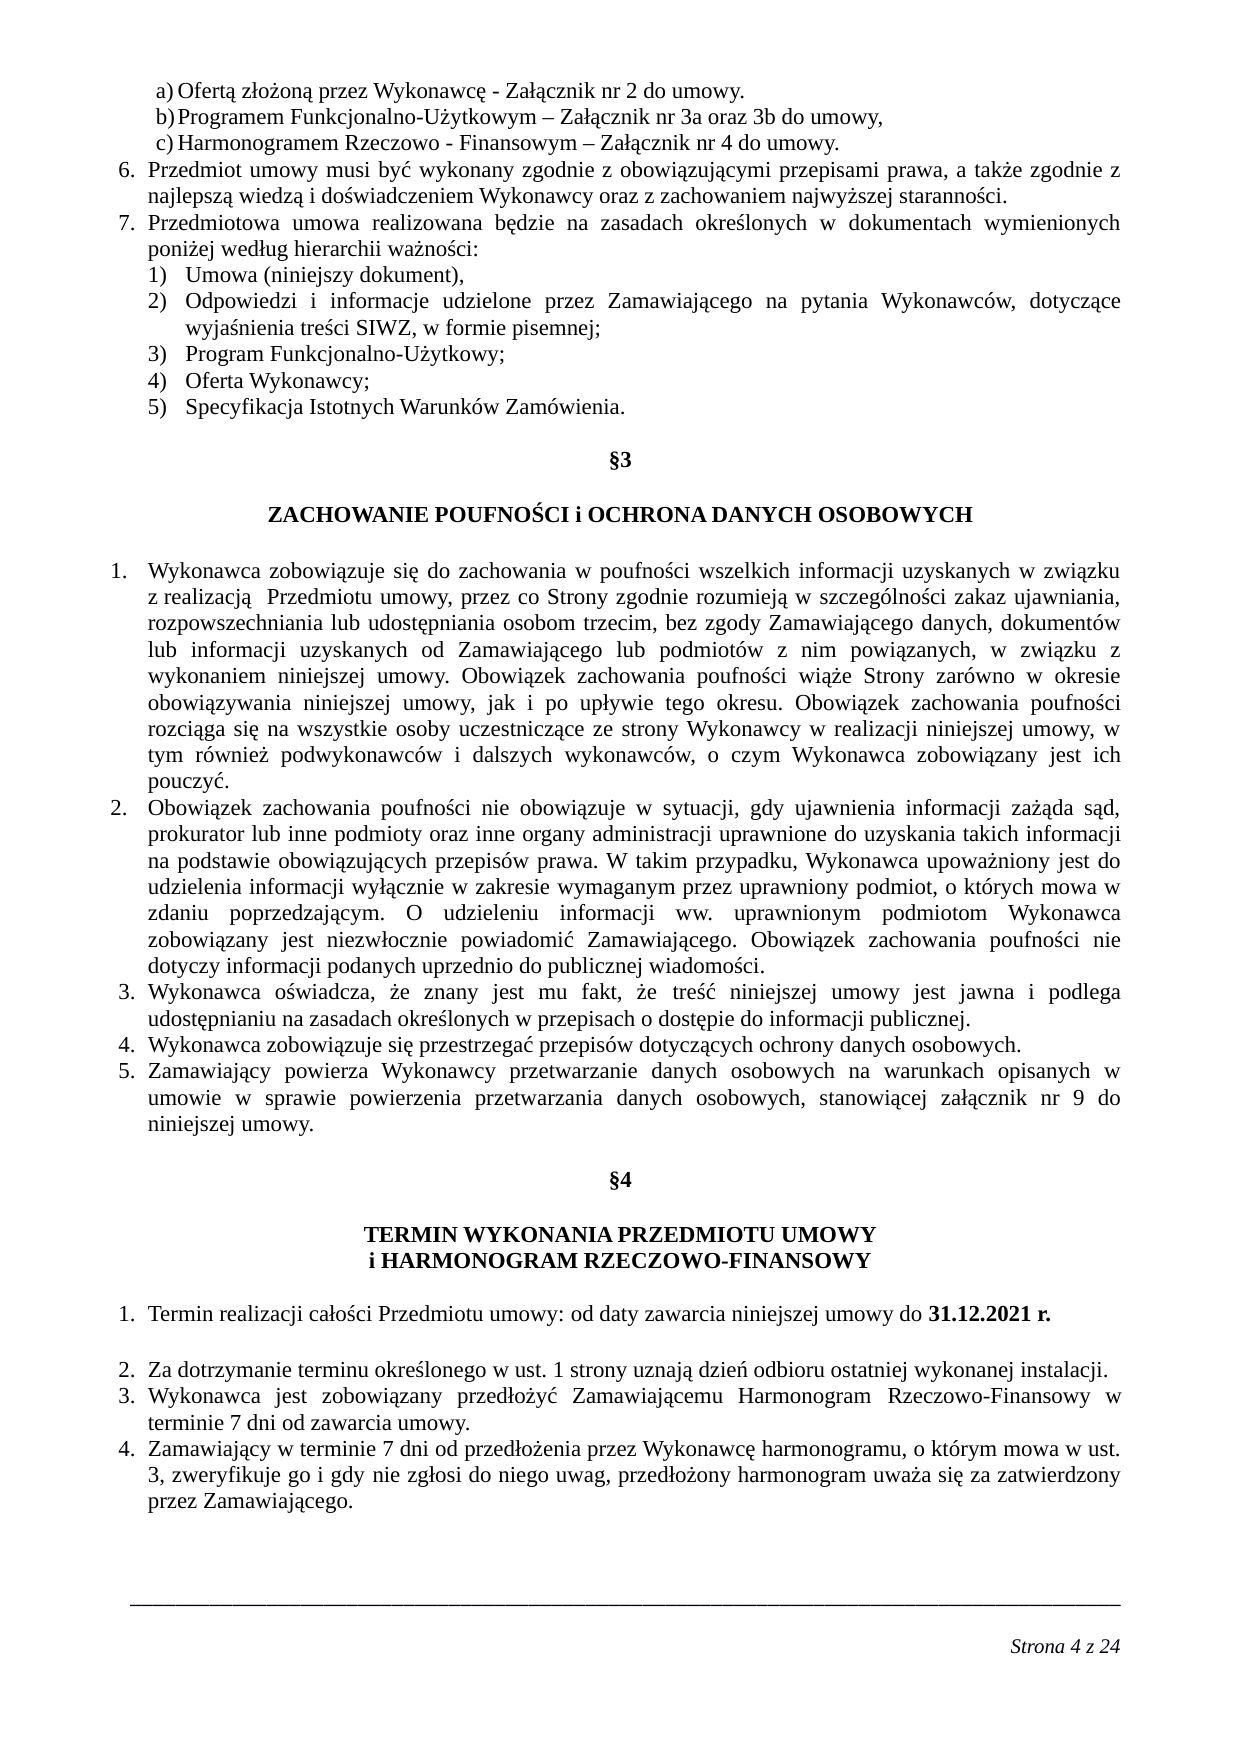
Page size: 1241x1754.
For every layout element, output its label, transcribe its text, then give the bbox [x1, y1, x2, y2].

list Program Funkcjonalno-Użytkowy; [148, 340, 1122, 367]
list Wykonawca oświadcza, że znany jest mu fakt, że treść niniejszej umowy jest jawna i podlega udostępnianiu na zasadach określonych w przepisach o dostępie do informacji publicznej. [118, 978, 1122, 1031]
list Ofertą złożoną przez Wykonawcę - Załącznik nr 2 do umowy. [156, 77, 1122, 103]
list Oferta Wykonawcy; [148, 367, 1122, 393]
list Zamawiający w terminie 7 dni od przedłożenia przez Wykonawcę harmonogramu, o którym mowa w ust. 3, zweryfikuje go i gdy nie zgłosi do niego uwag, przedłożony harmonogram uważa się za zatwierdzony przez Zamawiającego. [118, 1435, 1122, 1514]
list Wykonawca jest zobowiązany przedłożyć Zamawiającemu Harmonogram Rzeczowo-Finansowy w terminie 7 dni od zawarcia umowy. [118, 1382, 1122, 1435]
text ZACHOWANIE POUFNOŚCI i OCHRONA DANYCH OSOBOWYCH [118, 501, 1122, 528]
list Termin realizacji całości Przedmiotu umowy: od daty zawarcia niniejszej umowy do 31.12.2021 r. [118, 1300, 1122, 1327]
list Przedmiot umowy musi być wykonany zgodnie z obowiązującymi przepisami prawa, a także zgodnie z najlepszą wiedzą i doświadczeniem Wykonawcy oraz z zachowaniem najwyższej staranności. [118, 156, 1122, 208]
list Przedmiotowa umowa realizowana będzie na zasadach określonych w dokumentach wymienionych poniżej według hierarchii ważności: [118, 208, 1122, 261]
list Specyfikacja Istotnych Warunków Zamówienia. [148, 393, 1122, 419]
text §4 [118, 1166, 1122, 1192]
list Harmonogramem Rzeczowo - Finansowym – Załącznik nr 4 do umowy. [156, 129, 1122, 156]
list Odpowiedzi i informacje udzielone przez Zamawiającego na pytania Wykonawców, dotyczące wyjaśnienia treści SIWZ, w formie pisemnej; [148, 288, 1122, 340]
list Za dotrzymanie terminu określonego w ust. 1 strony uznają dzień odbioru ostatniej wykonanej instalacji. [118, 1356, 1122, 1382]
list Umowa (niniejszy dokument), [148, 261, 1122, 288]
list Programem Funkcjonalno-Użytkowym – Załącznik nr 3a oraz 3b do umowy, [156, 103, 1122, 129]
text i HARMONOGRAM RZECZOWO-FINANSOWY [118, 1248, 1122, 1274]
list Zamawiający powierza Wykonawcy przetwarzanie danych osobowych na warunkach opisanych w umowie w sprawie powierzenia przetwarzania danych osobowych, stanowiącej załącznik nr 9 do niniejszej umowy. [118, 1057, 1122, 1137]
text §3 [118, 446, 1122, 472]
list Obowiązek zachowania poufności nie obowiązuje w sytuacji, gdy ujawnienia informacji zażąda sąd, prokurator lub inne podmioty oraz inne organy administracji uprawnione do uzyskania takich informacji na podstawie obowiązujących przepisów prawa. W takim przypadku, Wykonawca upoważniony jest do udzielenia informacji wyłącznie w zakresie wymaganym przez uprawniony podmiot, o których mowa w zdaniu poprzedzającym. O udzieleniu informacji ww. uprawnionym podmiotom Wykonawca zobowiązany jest niezwłocznie powiadomić Zamawiającego. Obowiązek zachowania poufności nie dotyczy informacji podanych uprzednio do publicznej wiadomości. [110, 794, 1122, 978]
list Wykonawca zobowiązuje się przestrzegać przepisów dotyczących ochrony danych osobowych. [118, 1031, 1122, 1057]
text TERMIN WYKONANIA PRZEDMIOTU UMOWY [118, 1221, 1122, 1248]
list Wykonawca zobowiązuje się do zachowania w poufności wszelkich informacji uzyskanych w związku z realizacją Przedmiotu umowy, przez co Strony zgodnie rozumieją w szczególności zakaz ujawniania, rozpowszechniania lub udostępniania osobom trzecim, bez zgody Zamawiającego danych, dokumentów lub informacji uzyskanych od Zamawiającego lub podmiotów z nim powiązanych, w związku z wykonaniem niniejszej umowy. Obowiązek zachowania poufności wiąże Strony zarówno w okresie obowiązywania niniejszej umowy, jak i po upływie tego okresu. Obowiązek zachowania poufności rozciąga się na wszystkie osoby uczestniczące ze strony Wykonawcy w realizacji niniejszej umowy, w tym również podwykonawców i dalszych wykonawców, o czym Wykonawca zobowiązany jest ich pouczyć. [110, 557, 1122, 794]
